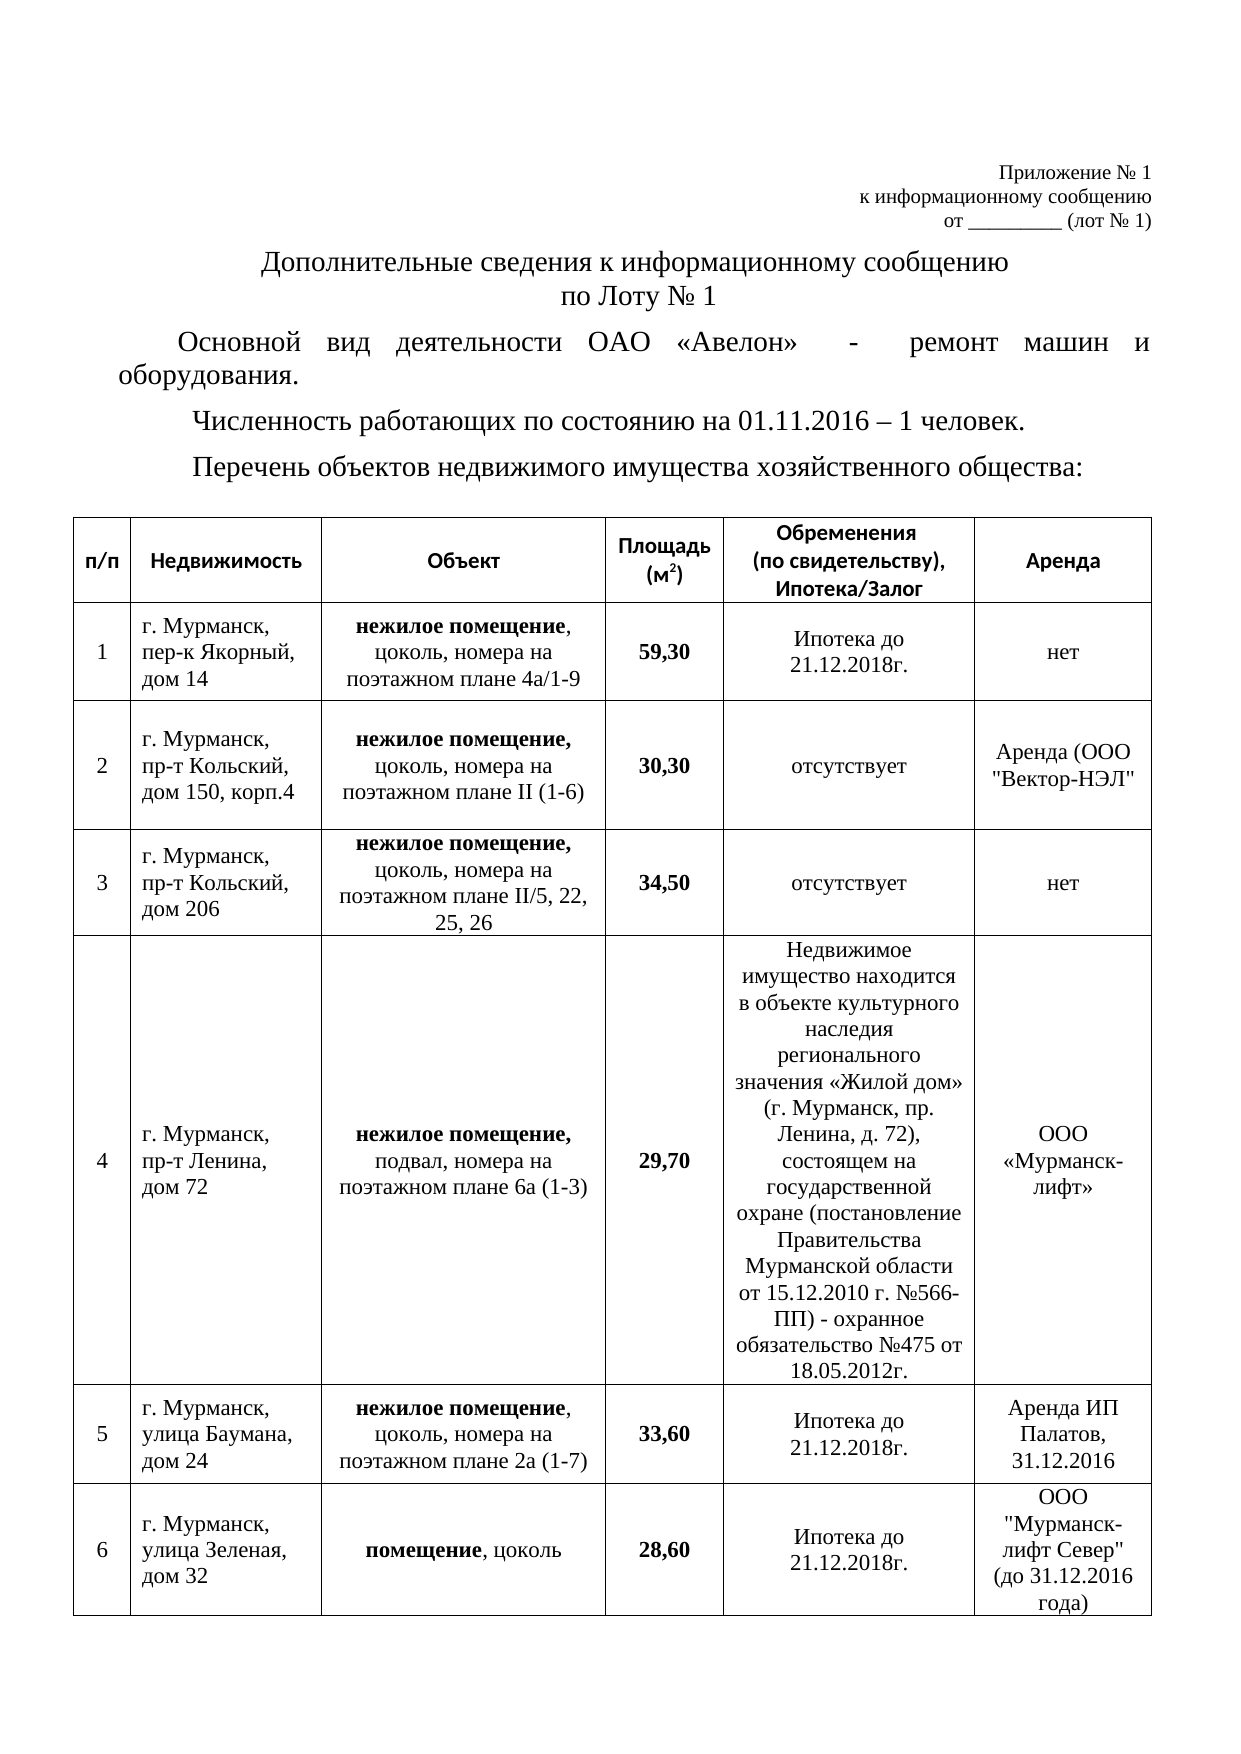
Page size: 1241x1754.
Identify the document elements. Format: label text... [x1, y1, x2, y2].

text Перечень объектов недвижимого имущества хозяйственного общества: [118, 449, 1152, 483]
table_cell 2 [74, 701, 130, 828]
table_cell Ипотека до 21.12.2018г. [724, 1385, 974, 1482]
table_cell 3 [74, 830, 130, 935]
table_cell 4 [74, 936, 130, 1384]
table_cell г. Мурманск, пр-т Ленина, дом 72 [131, 936, 321, 1384]
table_header Обременения (по свидетельству), Ипотека/Залог [724, 518, 974, 602]
table_header Недвижимость [131, 518, 321, 602]
table_cell 59,30 [606, 603, 723, 700]
text по Лоту № 1 [118, 278, 1152, 311]
table_cell г. Мурманск, улица Баумана, дом 24 [131, 1385, 321, 1482]
table_cell нежилое помещение, цоколь, номера на поэтажном плане II (1-6) [322, 701, 605, 828]
table_header Аренда [975, 518, 1151, 602]
table_cell Ипотека до 21.12.2018г. [724, 1484, 974, 1615]
table_header Площадь (м2) [606, 518, 723, 602]
text от _________ (лот № 1) [783, 208, 1152, 232]
table_cell г. Мурманск, пр-т Кольский, дом 206 [131, 830, 321, 935]
table_cell 34,50 [606, 830, 723, 935]
text Дополнительные сведения к информационному сообщению [118, 244, 1152, 278]
table_cell 28,60 [606, 1484, 723, 1615]
table_cell 29,70 [606, 936, 723, 1384]
table_cell нежилое помещение, цоколь, номера на поэтажном плане II/5, 22, 25, 26 [322, 830, 605, 935]
table_cell Недвижимое имущество находится в объекте культурного наследия регионального значения «Жилой дом» (г. Мурманск, пр. Ленина, д. 72), состоящем на государственной охране (постановление Правительства Мурманской области от 15.12.2010 г. №566-ПП) - охранное обязательство №475 от 18.05.2012г. [724, 936, 974, 1384]
table_cell 1 [74, 603, 130, 700]
table_cell 33,60 [606, 1385, 723, 1482]
table_cell Ипотека до 21.12.2018г. [724, 603, 974, 700]
text Основной вид деятельности ОАО «Авелон» - ремонт машин и оборудования. [118, 324, 1152, 391]
table_cell отсутствует [724, 701, 974, 828]
text к информационному сообщению [783, 184, 1152, 208]
table_cell 5 [74, 1385, 130, 1482]
table_cell Аренда ИП Палатов, 31.12.2016 [975, 1385, 1151, 1482]
table_cell ООО «Мурманск-лифт» [975, 936, 1151, 1384]
table_cell 6 [74, 1484, 130, 1615]
text Приложение № 1 [783, 160, 1152, 184]
table_cell нежилое помещение, цоколь, номера на поэтажном плане 4а/1-9 [322, 603, 605, 700]
table_cell 30,30 [606, 701, 723, 828]
table_cell нежилое помещение, цоколь, номера на поэтажном плане 2а (1-7) [322, 1385, 605, 1482]
table_cell г. Мурманск, пр-т Кольский, дом 150, корп.4 [131, 701, 321, 828]
table_cell отсутствует [724, 830, 974, 935]
table_header Объект [322, 518, 605, 602]
table_cell нет [975, 603, 1151, 700]
table_cell нежилое помещение, подвал, номера на поэтажном плане 6а (1-3) [322, 936, 605, 1384]
text Численность работающих по состоянию на 01.11.2016 – 1 человек. [118, 403, 1152, 437]
table_cell нет [975, 830, 1151, 935]
table_cell г. Мурманск, пер-к Якорный, дом 14 [131, 603, 321, 700]
table_cell ООО "Мурманск-лифт Север" (до 31.12.2016 года) [975, 1484, 1151, 1615]
table_cell помещение, цоколь [322, 1484, 605, 1615]
table_header п/п [74, 518, 130, 602]
table_cell г. Мурманск, улица Зеленая, дом 32 [131, 1484, 321, 1615]
table_cell Аренда (ООО "Вектор-НЭЛ" [975, 701, 1151, 828]
